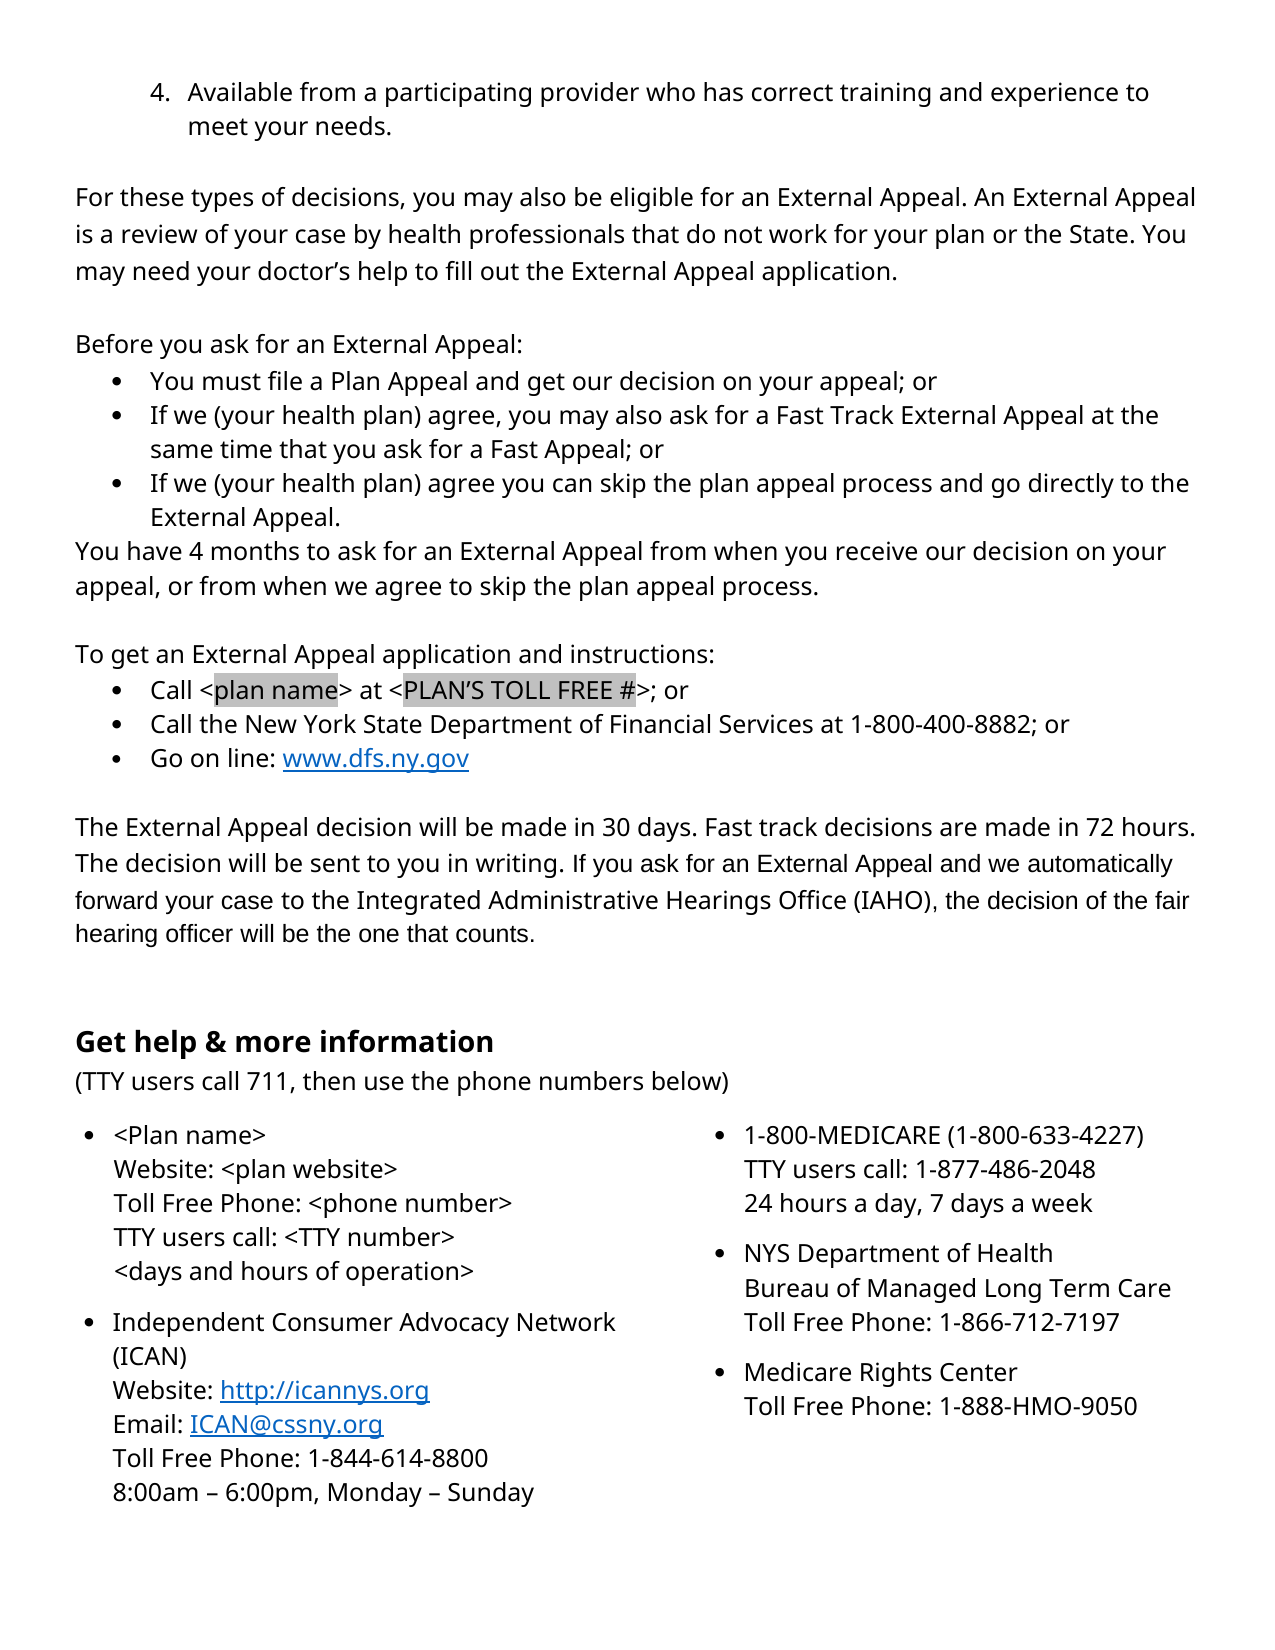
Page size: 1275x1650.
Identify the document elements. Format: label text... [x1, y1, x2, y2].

text To get an External Appeal application and instructions: [75, 636, 1200, 670]
list Available from a participating provider who has correct training and experience to meet your needs. [150, 75, 1200, 143]
list Go on line: www.dfs.ny.gov [112, 741, 1200, 775]
text Get help & more information [75, 1021, 1200, 1061]
list Call the New York State Department of Financial Services at 1-800-400-8882; or [112, 707, 1200, 741]
text For these types of decisions, you may also be eligible for an External Appeal. An External Appeal is a review of your case by health professionals that do not work for your plan or the State. You may need your doctor’s help to fill out the External Appeal application. [75, 180, 1200, 287]
list You must file a Plan Appeal and get our decision on your appeal; or [112, 364, 1200, 398]
text (TTY users call 711, then use the phone numbers below) [75, 1064, 1200, 1098]
text Before you ask for an External Appeal: [75, 327, 1200, 361]
list If we (your health plan) agree you can skip the plan appeal process and go directly to the External Appeal. [112, 466, 1200, 534]
list Call <plan name> at <PLAN’S TOLL FREE #>; or [112, 673, 214, 707]
table_header 1-800-MEDICARE (1-800-633-4227) TTY users call: 1-877-486-2048 24 hours a day, 7 days a week NYS Department of Health Bureau of Managed Long Term Care Toll Free Phone: 1-866-712-7197 Medicare Rights Center Toll Free Phone: 1-888-HMO-9050 [706, 1117, 1228, 1540]
table_header <Plan name> Website: <plan website> Toll Free Phone: <phone number> TTY users call: <TTY number> <days and hours of operation> Independent Consumer Advocacy Network (ICAN) Website: http://icannys.org Email: ICAN@cssny.org Toll Free Phone: 1-844-614-8800 8:00am – 6:00pm, Monday – Sunday [75, 1117, 706, 1540]
text The External Appeal decision will be made in 30 days. Fast track decisions are made in 72 hours. The decision will be sent to you in writing. If you ask for an External Appeal and we automatically forward your case to the Integrated Administrative Hearings Office (IAHO), the decision of the fair hearing officer will be the one that counts. [75, 809, 1200, 948]
list If we (your health plan) agree, you may also ask for a Fast Track External Appeal at the same time that you ask for a Fast Appeal; or [112, 398, 1200, 466]
list You have 4 months to ask for an External Appeal from when you receive our decision on your appeal, or from when we agree to skip the plan appeal process. [75, 534, 1200, 602]
list Call <plan name> at <PLAN’S TOLL FREE #>; or [636, 673, 1200, 707]
